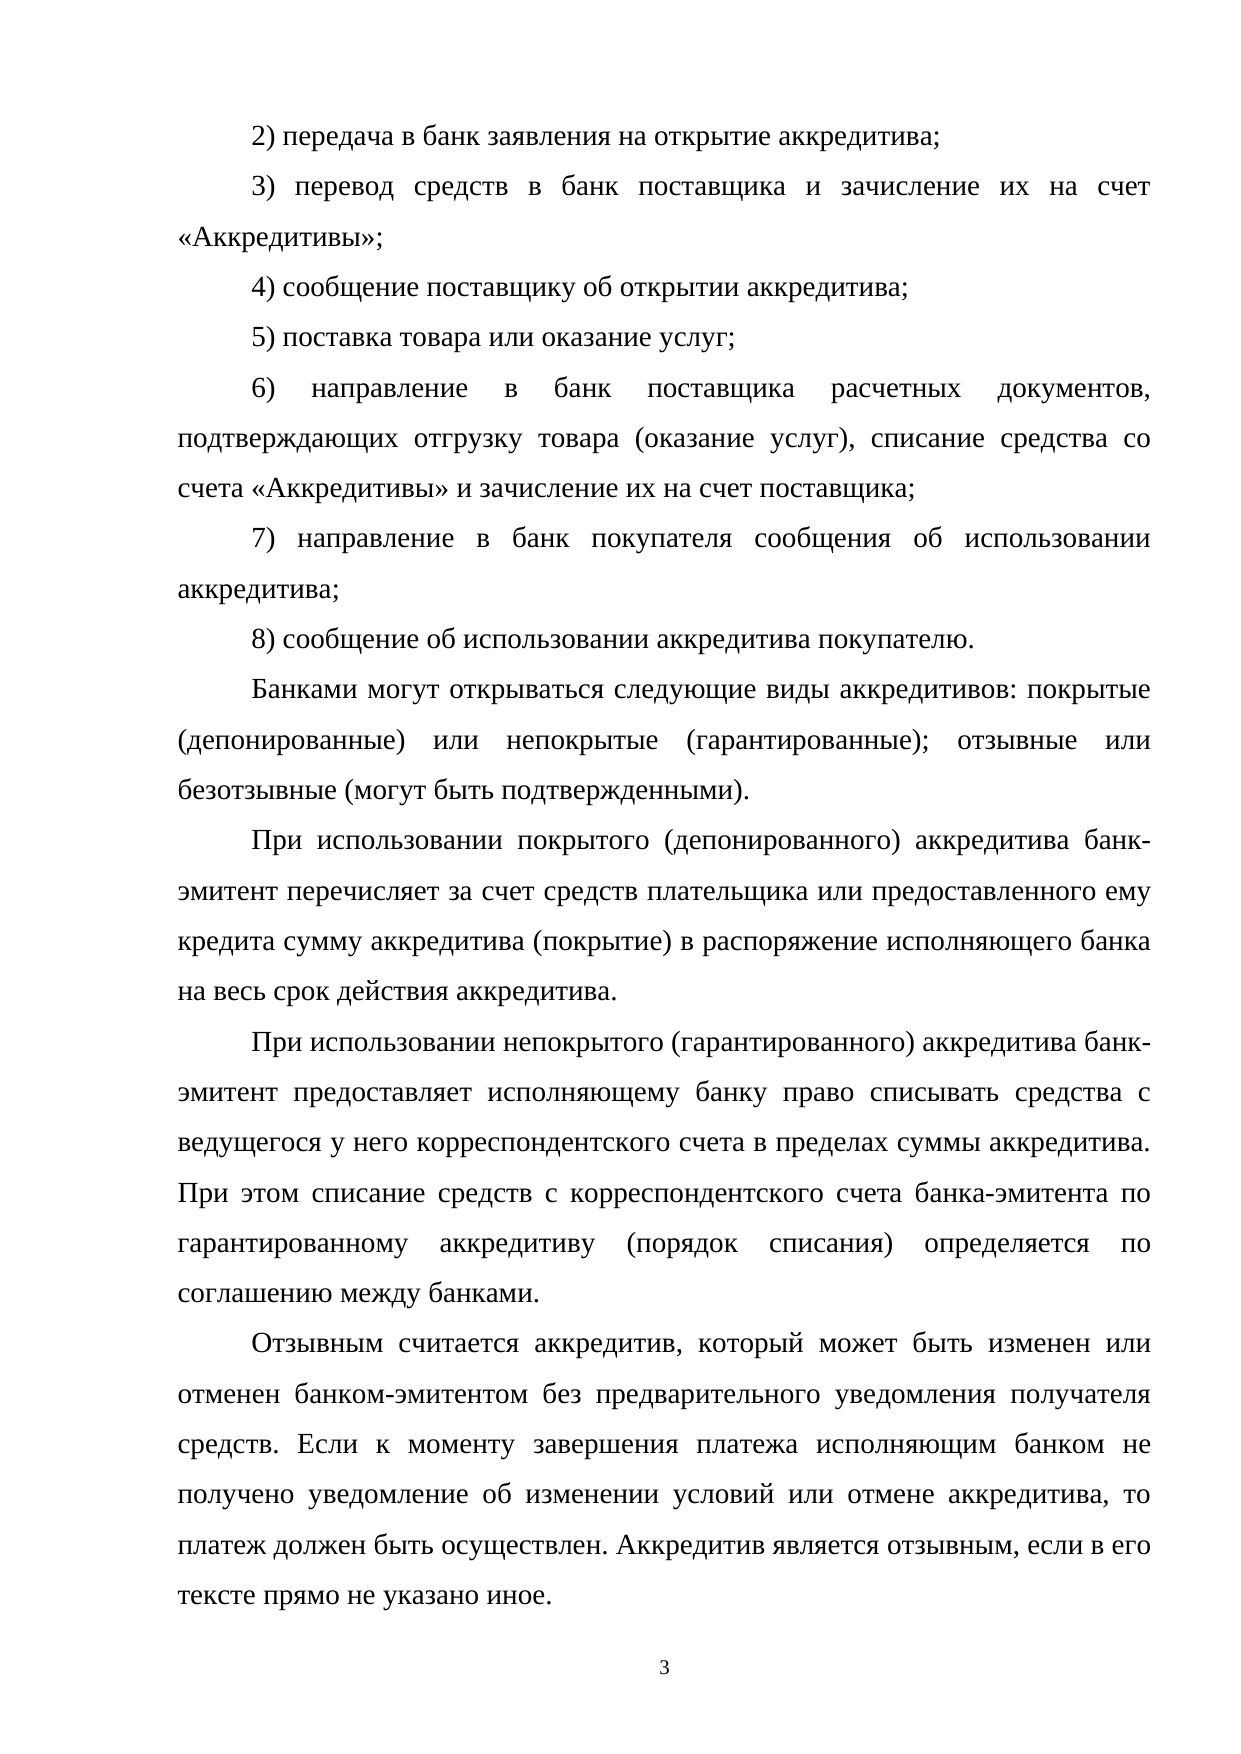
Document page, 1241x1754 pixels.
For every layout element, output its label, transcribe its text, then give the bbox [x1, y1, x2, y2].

text При использовании непокрытого (гарантированного) аккредитива банк-эмитент предоставляет исполняющему банку право списывать средства с ведущегося у него корреспондентского счета в пределах суммы аккредитива. При этом списание средств с корреспондентского счета банка-эмитента по гарантированному аккредитиву (порядок списания) определяется по соглашению между банками. [177, 1024, 1152, 1309]
text 6) направление в банк поставщика расчетных документов, подтверждающих отгрузку товара (оказание услуг), списание средства со счета «Аккредитивы» и зачисление их на счет поставщика; [177, 370, 1152, 504]
text При использовании покрытого (депонированного) аккредитива банк-эмитент перечисляет за счет средств плательщика или предоставленного ему кредита сумму аккредитива (покрытие) в распоряжение исполняющего банка на весь срок действия аккредитива. [177, 822, 1152, 1007]
text 2) передача в банк заявления на открытие аккредитива; [177, 118, 1152, 152]
text 7) направление в банк покупателя сообщения об использовании аккредитива; [177, 521, 1152, 604]
text Банками могут открываться следующие виды аккредитивов: покрытые (депонированные) или непокрытые (гарантированные); отзывные или безотзывные (могут быть подтвержденными). [177, 672, 1152, 806]
text 8) сообщение об использовании аккредитива покупателю. [177, 621, 1152, 655]
text 5) поставка товара или оказание услуг; [177, 319, 1152, 353]
text 4) сообщение поставщику об открытии аккредитива; [177, 269, 1152, 303]
text 3) перевод средств в банк поставщика и зачисление их на счет «Аккредитивы»; [177, 168, 1152, 252]
text Отзывным считается аккредитив, который может быть изменен или отменен банком-эмитентом без предварительного уведомления получателя средств. Если к моменту завершения платежа исполняющим банком не получено уведомление об изменении условий или отмене аккредитива, то платеж должен быть осуществлен. Аккредитив является отзывным, если в его тексте прямо не указано иное. [177, 1326, 1152, 1611]
